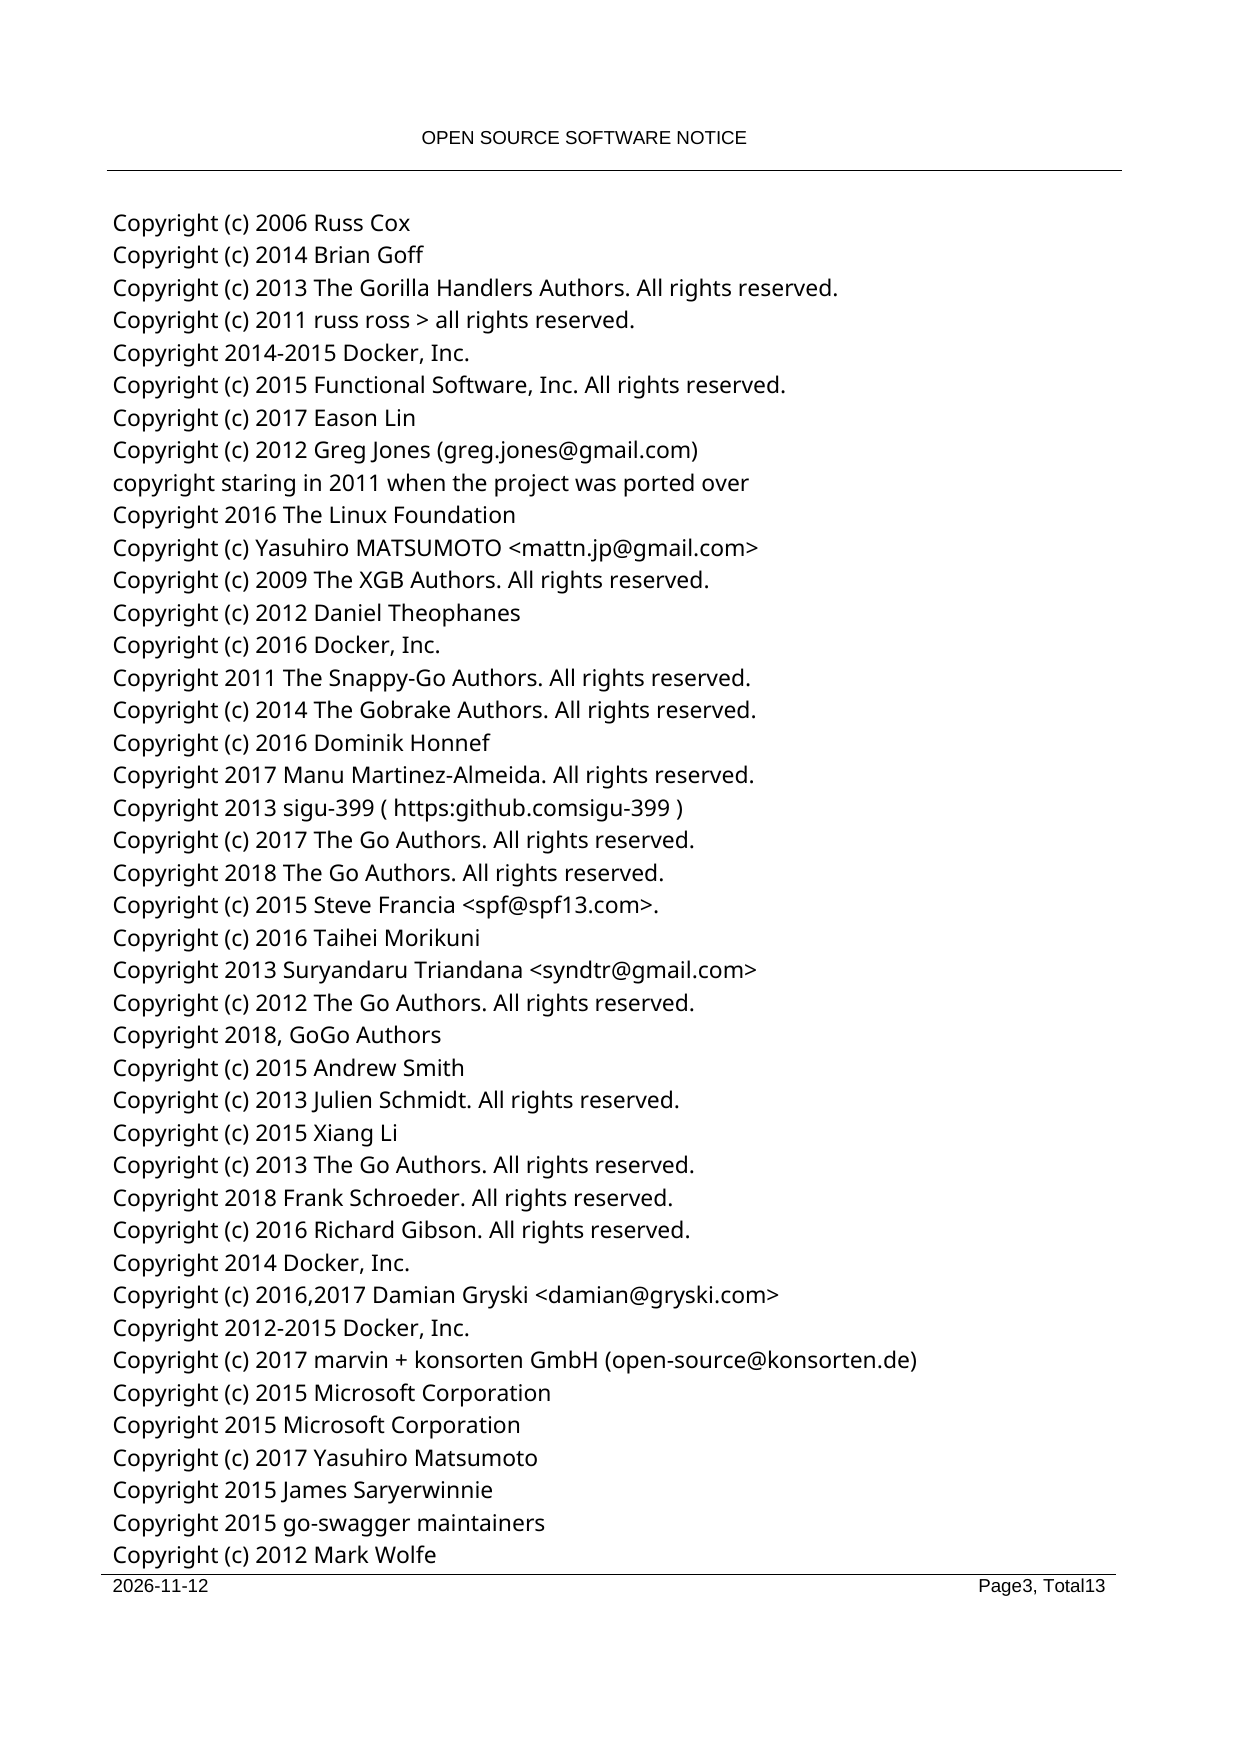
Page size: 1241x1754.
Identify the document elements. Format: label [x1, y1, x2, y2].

text [112, 206, 1128, 1571]
